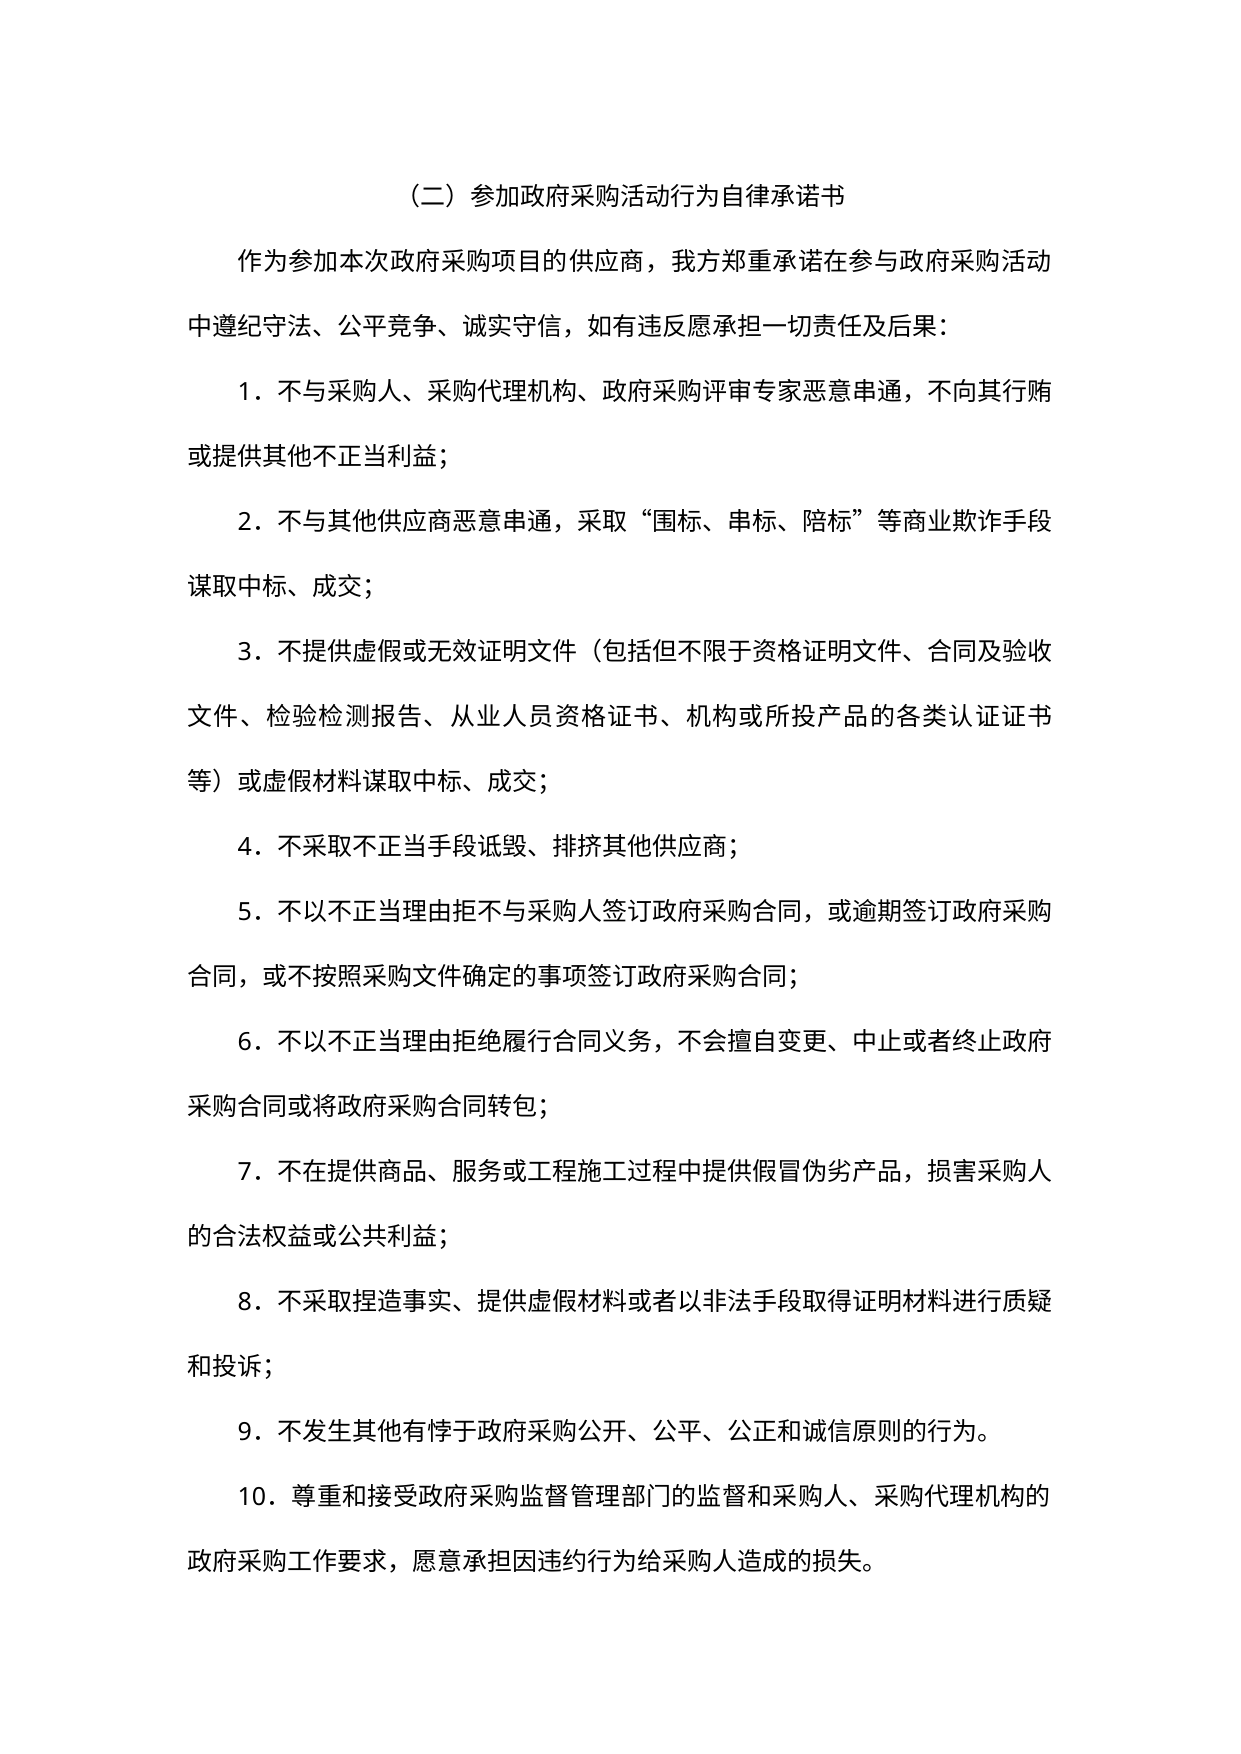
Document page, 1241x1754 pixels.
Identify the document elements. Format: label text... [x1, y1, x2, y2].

text 9．不发生其他有悖于政府采购公开、公平、公正和诚信原则的行为。 [187, 1397, 1053, 1462]
text 8．不采取捏造事实、提供虚假材料或者以非法手段取得证明材料进行质疑和投诉； [187, 1267, 1053, 1397]
text 1．不与采购人、采购代理机构、政府采购评审专家恶意串通，不向其行贿或提供其他不正当利益； [187, 357, 1053, 487]
text 5．不以不正当理由拒不与采购人签订政府采购合同，或逾期签订政府采购合同，或不按照采购文件确定的事项签订政府采购合同； [187, 877, 1053, 1007]
subtitle （二）参加政府采购活动行为自律承诺书 [187, 162, 1053, 227]
text 6．不以不正当理由拒绝履行合同义务，不会擅自变更、中止或者终止政府采购合同或将政府采购合同转包； [187, 1007, 1053, 1137]
text 作为参加本次政府采购项目的供应商，我方郑重承诺在参与政府采购活动中遵纪守法、公平竞争、诚实守信，如有违反愿承担一切责任及后果： [187, 227, 1053, 357]
text 10．尊重和接受政府采购监督管理部门的监督和采购人、采购代理机构的政府采购工作要求，愿意承担因违约行为给采购人造成的损失。 [187, 1462, 1053, 1592]
text 2．不与其他供应商恶意串通，采取“围标、串标、陪标”等商业欺诈手段谋取中标、成交； [187, 487, 1053, 617]
text 4．不采取不正当手段诋毁、排挤其他供应商； [187, 812, 1053, 877]
text 3．不提供虚假或无效证明文件（包括但不限于资格证明文件、合同及验收文件、检验检测报告、从业人员资格证书、机构或所投产品的各类认证证书等）或虚假材料谋取中标、成交； [187, 617, 1053, 812]
text 7．不在提供商品、服务或工程施工过程中提供假冒伪劣产品，损害采购人的合法权益或公共利益； [187, 1137, 1053, 1267]
